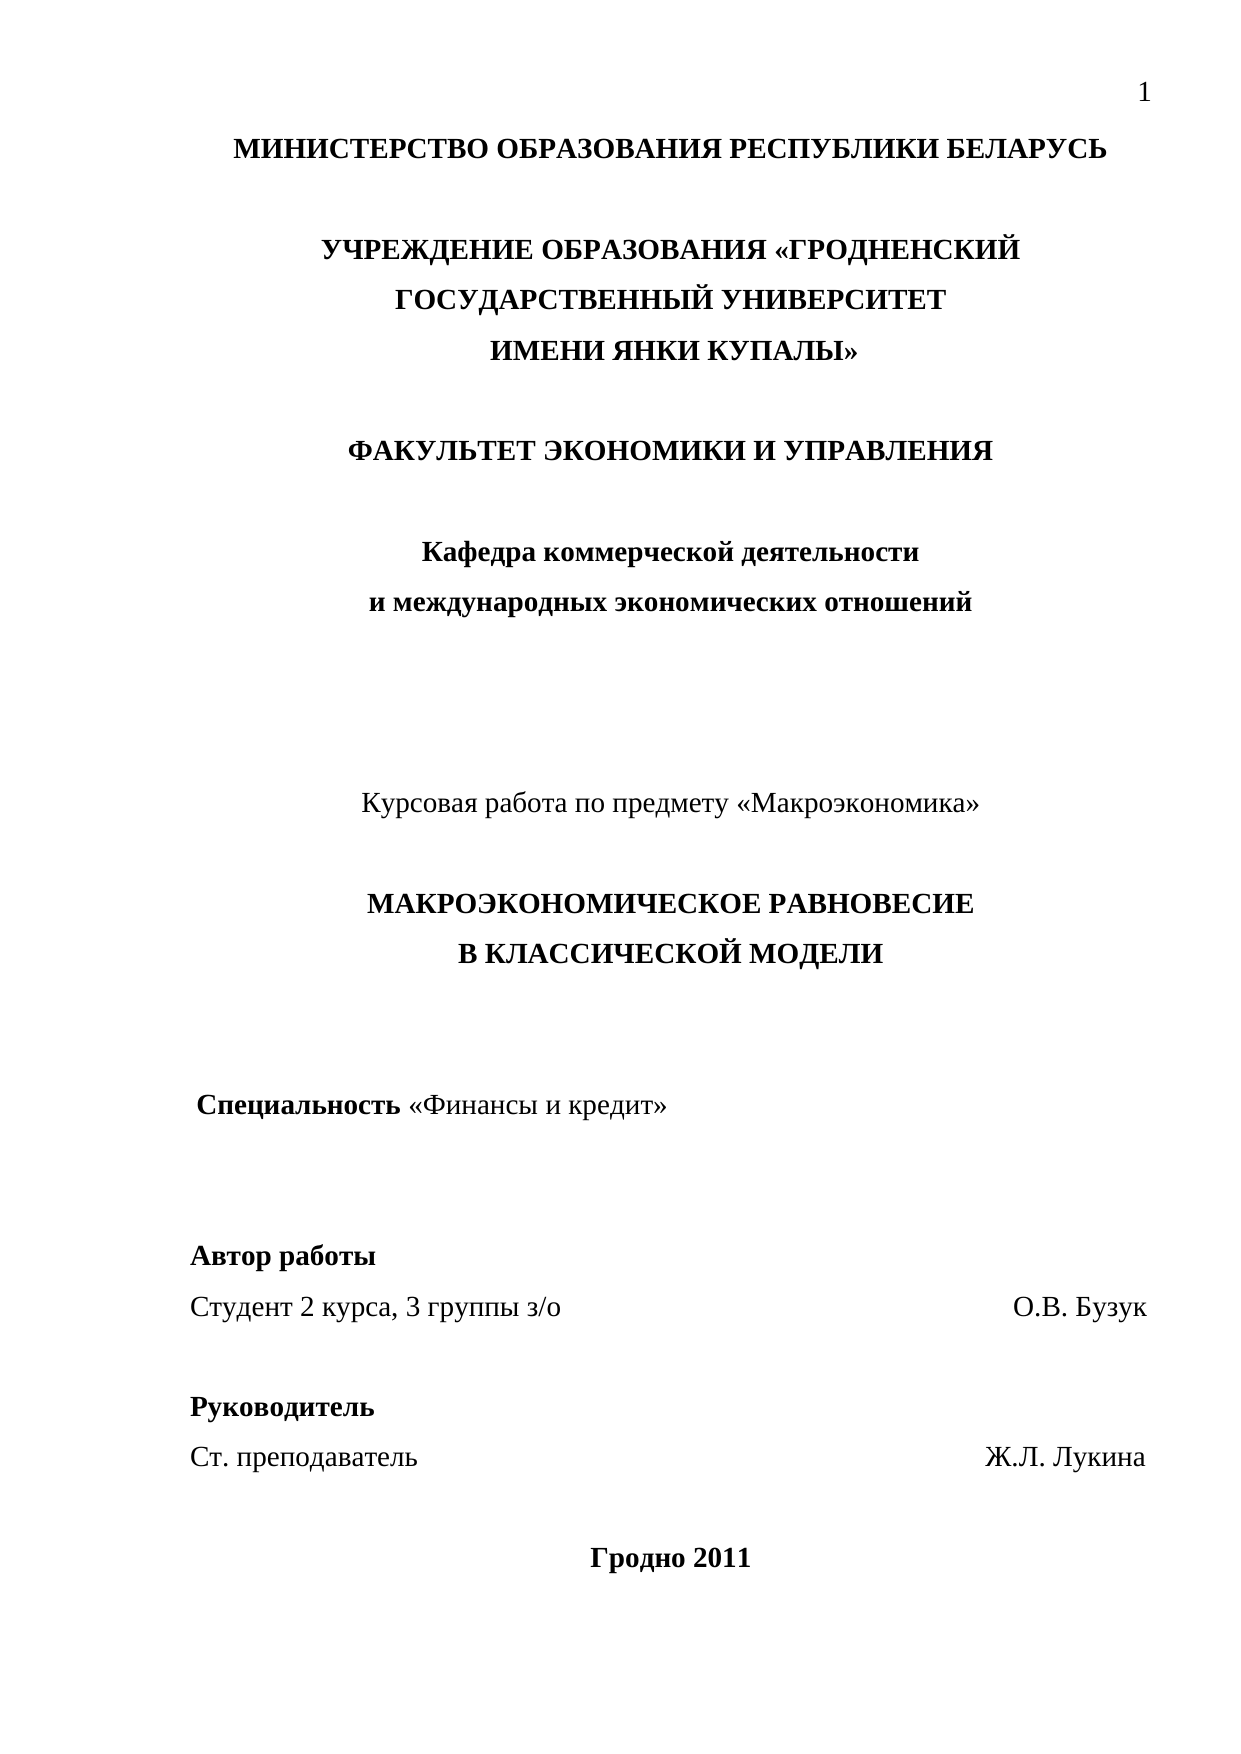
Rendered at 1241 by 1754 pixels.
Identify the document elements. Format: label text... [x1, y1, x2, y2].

text Специальность «Финансы и кредит» [190, 1087, 1152, 1121]
text В КЛАССИЧЕСКОЙ МОДЕЛИ [190, 936, 1152, 970]
text Кафедра коммерческой деятельности [189, 534, 1152, 567]
text ИМЕНИ ЯНКИ КУПАЛЫ» [189, 333, 1152, 366]
text Студент 2 курса, 3 группы з/о О.В. Бузук [190, 1289, 1152, 1322]
text МАКРОЭКОНОМИЧЕСКОЕ РАВНОВЕСИЕ [190, 886, 1152, 920]
text Автор работы [190, 1238, 1152, 1272]
text Руководитель [190, 1389, 1152, 1423]
text Курсовая работа по предмету «Макроэкономика» [190, 786, 1152, 819]
text и международных экономических отношений [189, 584, 1152, 618]
text ФАКУЛЬТЕТ ЭКОНОМИКИ И УПРАВЛЕНИЯ [189, 433, 1152, 467]
text Гродно 2011 [190, 1540, 1152, 1574]
text ГОСУДАРСТВЕННЫЙ УНИВЕРСИТЕТ [189, 282, 1152, 316]
text Ст. преподаватель Ж.Л. Лукина [190, 1439, 1152, 1473]
text УЧРЕЖДЕНИЕ ОБРАЗОВАНИЯ «ГРОДНЕНСКИЙ [189, 232, 1152, 266]
text МИНИСТЕРСТВО ОБРАЗОВАНИЯ РЕСПУБЛИКИ БЕЛАРУСЬ [189, 131, 1152, 165]
